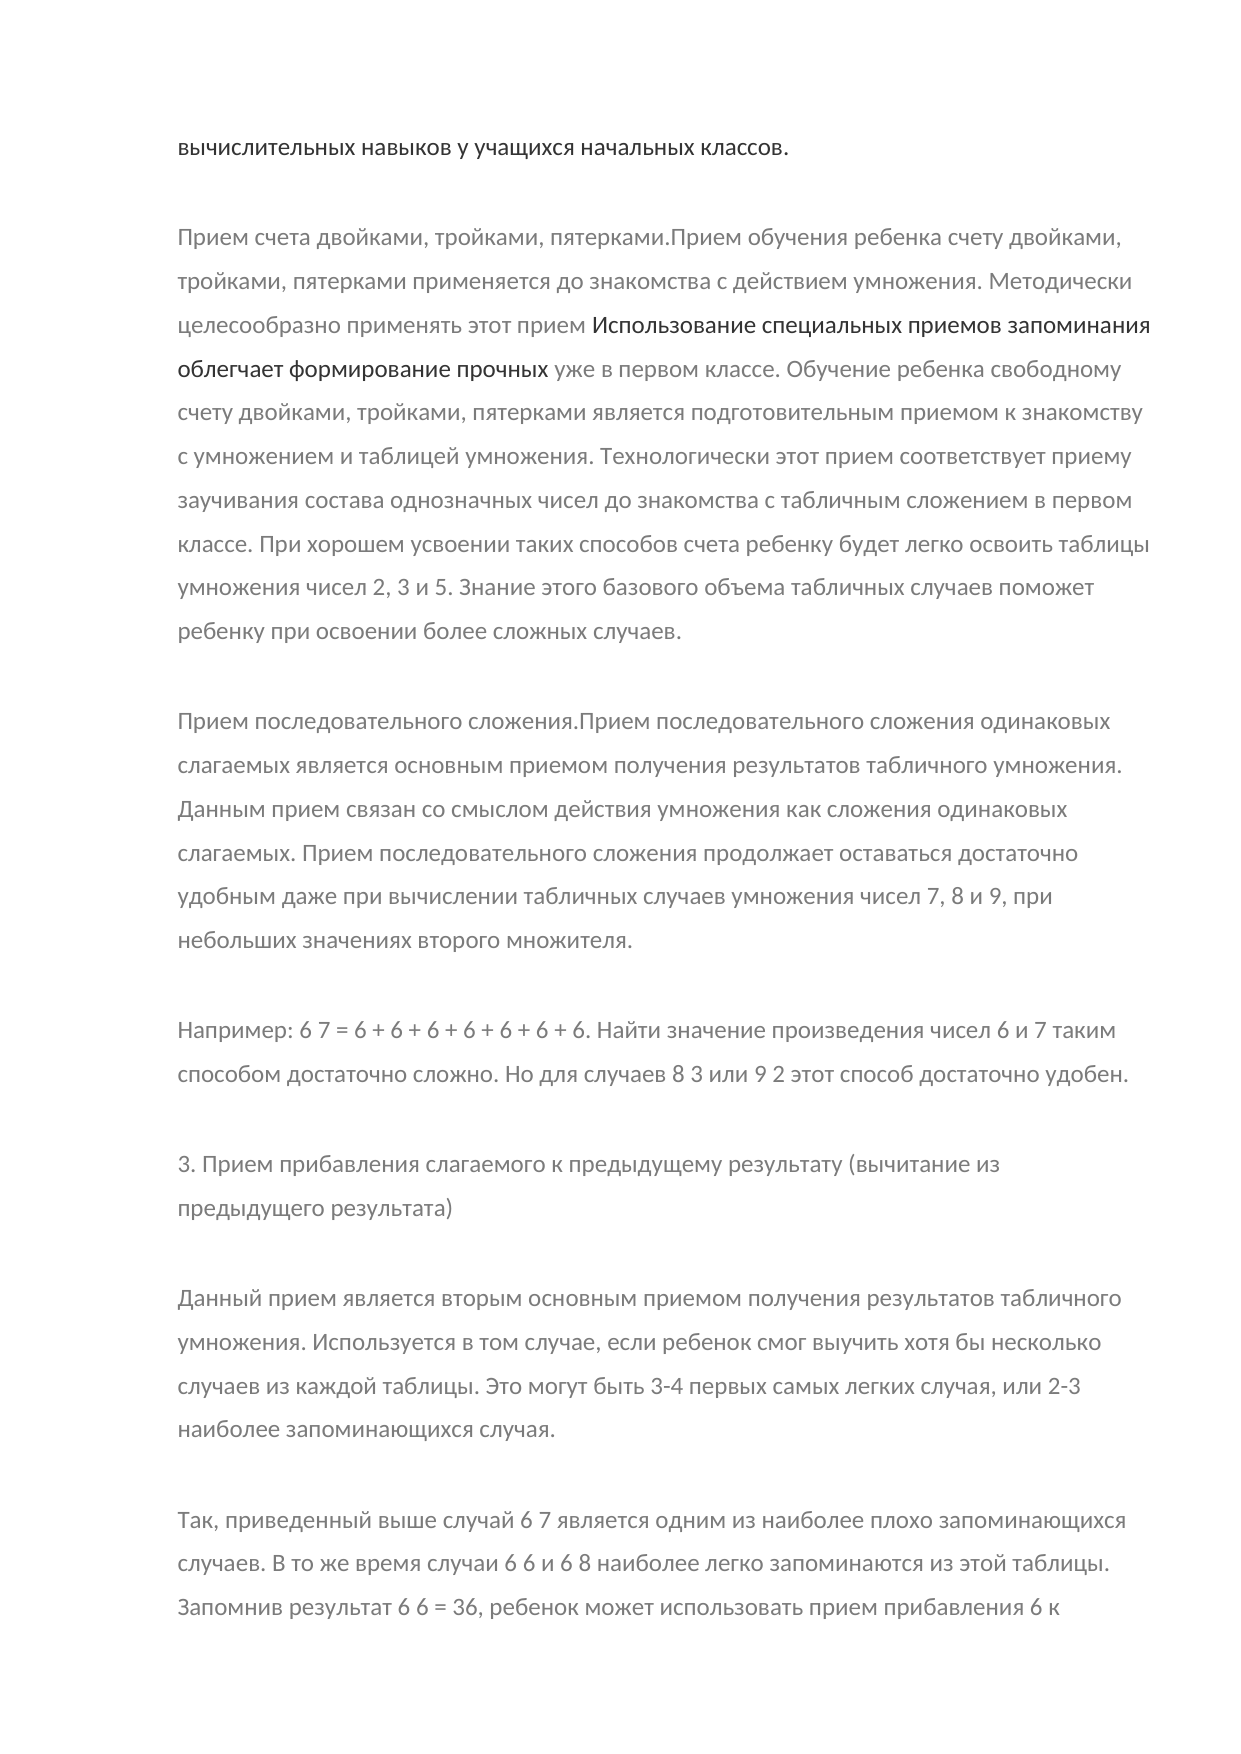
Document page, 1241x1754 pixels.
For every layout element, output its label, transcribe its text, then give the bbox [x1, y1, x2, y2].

text Прием счета двойками, тройками, пятерками.Прием обучения ребенка счету двойками, тройками, пятерками применяется до знакомства с действием умножения. Методически целесообразно применять этот прием Использование специальных приемов запоминания облегчает формирование прочных уже в первом классе. Обучение ребенка свободному счету двойками, тройками, пятерками является подготовительным приемом к знакомству с умножением и таблицей умножения. Технологически этот прием соответствует приему заучивания состава однозначных чисел до знакомства с табличным сложением в первом классе. При хорошем усвоении таких способов счета ребенку будет легко освоить таблицы умножения чисел 2, 3 и 5. Знание этого базового объема табличных случаев поможет ребенку при освоении более сложных случаев. [177, 208, 1152, 646]
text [177, 1491, 1152, 1622]
text Прием последовательного сложения.Прием последовательного сложения одинаковых слагаемых является основным приемом получения результатов табличного умножения. Данным прием связан со смыслом действия умножения как сложения одинаковых слагаемых. Прием последовательного сложения продолжает оставаться достаточно удобным даже при вычислении табличных случаев умножения чисел 7, 8 и 9, при небольших значениях второго множителя. [177, 692, 1152, 955]
text вычислительных навыков у учащихся начальных классов. [177, 118, 1152, 162]
text 3. Прием прибавления слагаемого к предыдущему результату (вычитание из предыдущего результата) [177, 1135, 1152, 1223]
text Данный прием является вторым основным приемом получения результатов табличного умножения. Используется в том случае, если ребенок смог выучить хотя бы несколько случаев из каждой таблицы. Это могут быть 3-4 первых самых легких случая, или 2-3 наиболее запоминающихся случая. [177, 1269, 1152, 1444]
text Например: 6 7 = 6 + 6 + 6 + 6 + 6 + 6 + 6. Найти значение произведения чисел 6 и 7 таким способом достаточно сложно. Но для случаев 8 3 или 9 2 этот способ достаточно удобен. [177, 1001, 1152, 1089]
